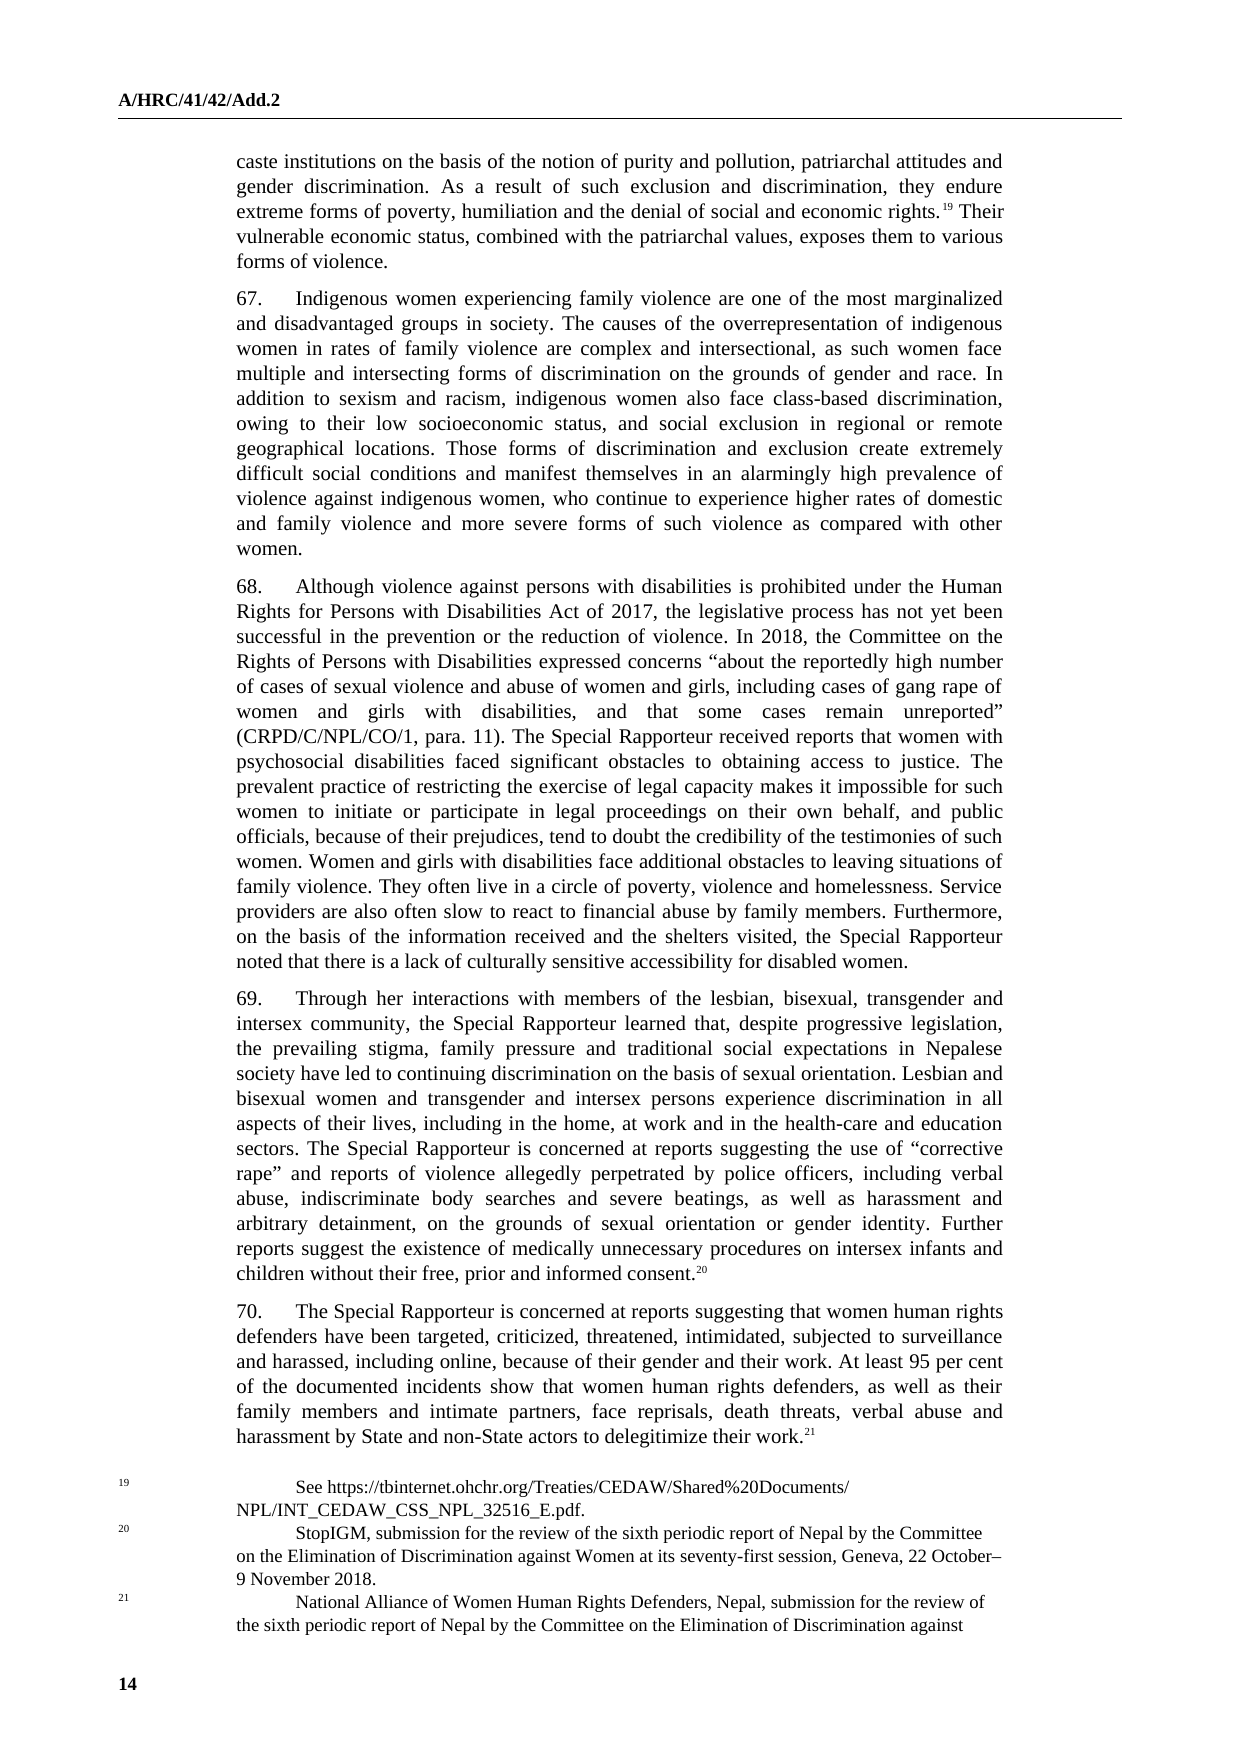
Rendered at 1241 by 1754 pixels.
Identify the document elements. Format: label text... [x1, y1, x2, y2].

text 68. Although violence against persons with disabilities is prohibited under the Human Rights for Persons with Disabilities Act of 2017, the legislative process has not yet been successful in the prevention or the reduction of violence. In 2018, the Committee on the Rights of Persons with Disabilities expressed concerns “about the reportedly high number of cases of sexual violence and abuse of women and girls, including cases of gang rape of women and girls with disabilities, and that some cases remain unreported” (CRPD/C/NPL/CO/1, para. 11). The Special Rapporteur received reports that women with psychosocial disabilities faced significant obstacles to obtaining access to justice. The prevalent practice of restricting the exercise of legal capacity makes it impossible for such women to initiate or participate in legal proceedings on their own behalf, and public officials, because of their prejudices, tend to doubt the credibility of the testimonies of such women. Women and girls with disabilities face additional obstacles to leaving situations of family violence. They often live in a circle of poverty, violence and homelessness. Service providers are also often slow to react to financial abuse by family members. Furthermore, on the basis of the information received and the shelters visited, the Special Rapporteur noted that there is a lack of culturally sensitive accessibility for disabled women. [236, 573, 1004, 973]
text 70. The Special Rapporteur is concerned at reports suggesting that women human rights defenders have been targeted, criticized, threatened, intimidated, subjected to surveillance and harassed, including online, because of their gender and their work. At least 95 per cent of the documented incidents show that women human rights defenders, as well as their family members and intimate partners, face reprisals, death threats, verbal abuse and harassment by State and non-State actors to delegitimize their work. [236, 1298, 1004, 1448]
text 67. Indigenous women experiencing family violence are one of the most marginalized and disadvantaged groups in society. The causes of the overrepresentation of indigenous women in rates of family violence are complex and intersectional, as such women face multiple and intersecting forms of discrimination on the grounds of gender and race. In addition to sexism and racism, indigenous women also face class-based discrimination, owing to their low socioeconomic status, and social exclusion in regional or remote geographical locations. Those forms of discrimination and exclusion create extremely difficult social conditions and manifest themselves in an alarmingly high prevalence of violence against indigenous women, who continue to experience higher rates of domestic and family violence and more severe forms of such violence as compared with other women. [236, 285, 1004, 560]
text 69. Through her interactions with members of the lesbian, bisexual, transgender and intersex community, the Special Rapporteur learned that, despite progressive legislation, the prevailing stigma, family pressure and traditional social expectations in Nepalese society have led to continuing discrimination on the basis of sexual orientation. Lesbian and bisexual women and transgender and intersex persons experience discrimination in all aspects of their lives, including in the home, at work and in the health-care and education sectors. The Special Rapporteur is concerned at reports suggesting the use of “corrective rape” and reports of violence allegedly perpetrated by police officers, including verbal abuse, indiscriminate body searches and severe beatings, as well as harassment and arbitrary detainment, on the grounds of sexual orientation or gender identity. Further reports suggest the existence of medically unnecessary procedures on intersex infants and children without their free, prior and informed consent. [236, 985, 1004, 1285]
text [236, 148, 1004, 273]
